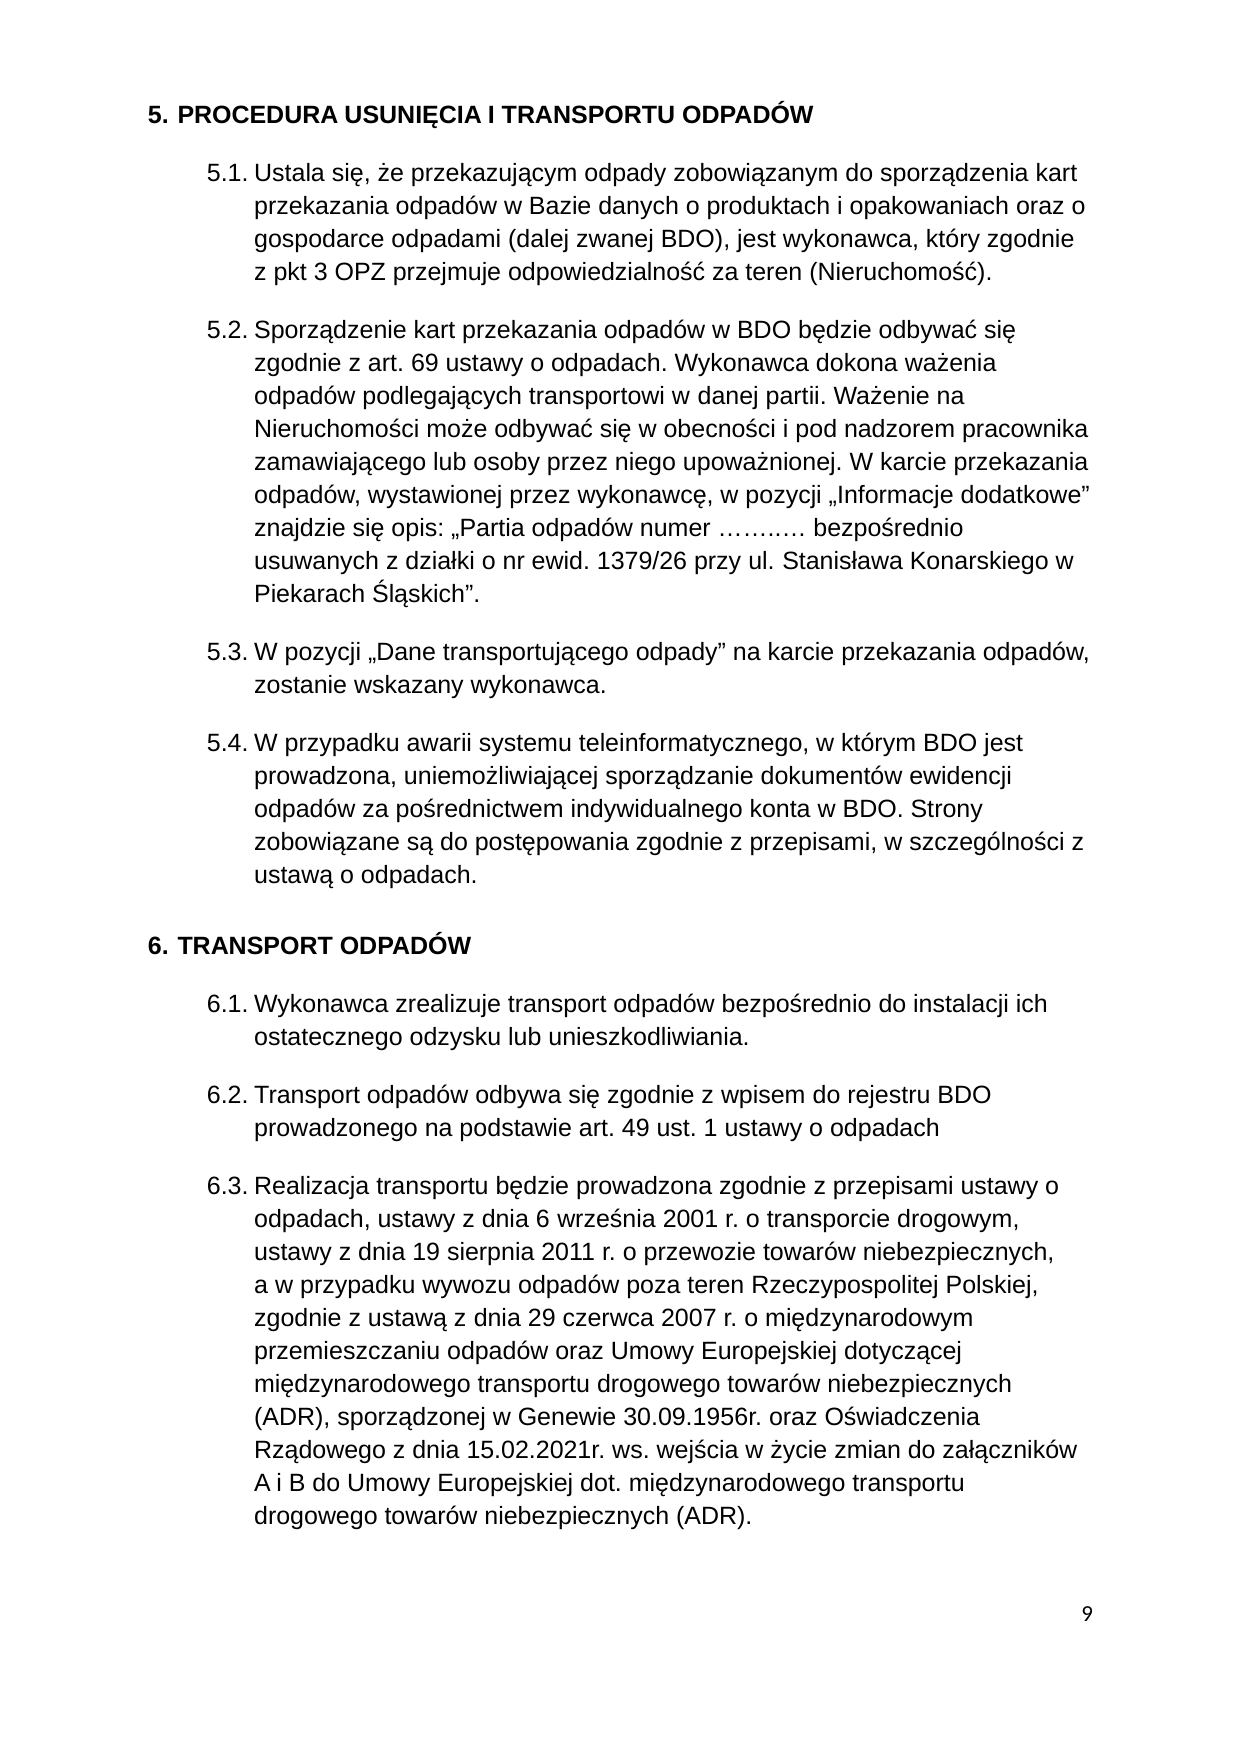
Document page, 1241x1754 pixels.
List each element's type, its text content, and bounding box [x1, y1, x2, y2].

list Realizacja transportu będzie prowadzona zgodnie z przepisami ustawy o odpadach, ustawy z dnia 6 września 2001 r. o transporcie drogowym, ustawy z dnia 19 sierpnia 2011 r. o przewozie towarów niebezpiecznych, a w przypadku wywozu odpadów poza teren Rzeczypospolitej Polskiej, zgodnie z ustawą z dnia 29 czerwca 2007 r. o międzynarodowym przemieszczaniu odpadów oraz Umowy Europejskiej dotyczącej międzynarodowego transportu drogowego towarów niebezpiecznych (ADR), sporządzonej w Genewie 30.09.1956r. oraz Oświadczenia Rządowego z dnia 15.02.2021r. ws. wejścia w życie zmian do załączników A i B do Umowy Europejskiej dot. międzynarodowego transportu drogowego towarów niebezpiecznych (ADR). [207, 1171, 1093, 1530]
subtitle PROCEDURA USUNIĘCIA I TRANSPORTU ODPADÓW [148, 100, 1093, 128]
subtitle TRANSPORT ODPADÓW [148, 931, 1093, 959]
list Transport odpadów odbywa się zgodnie z wpisem do rejestru BDO prowadzonego na podstawie art. 49 ust. 1 ustawy o odpadach [207, 1080, 1093, 1142]
list W przypadku awarii systemu teleinformatycznego, w którym BDO jest prowadzona, uniemożliwiającej sporządzanie dokumentów ewidencji odpadów za pośrednictwem indywidualnego konta w BDO. Strony zobowiązane są do postępowania zgodnie z przepisami, w szczególności z ustawą o odpadach. [207, 728, 1093, 889]
list Wykonawca zrealizuje transport odpadów bezpośrednio do instalacji ich ostatecznego odzysku lub unieszkodliwiania. [207, 989, 1093, 1051]
list W pozycji „Dane transportującego odpady” na karcie przekazania odpadów, zostanie wskazany wykonawca. [207, 637, 1093, 699]
list Sporządzenie kart przekazania odpadów w BDO będzie odbywać się zgodnie z art. 69 ustawy o odpadach. Wykonawca dokona ważenia odpadów podlegających transportowi w danej partii. Ważenie na Nieruchomości może odbywać się w obecności i pod nadzorem pracownika zamawiającego lub osoby przez niego upoważnionej. W karcie przekazania odpadów, wystawionej przez wykonawcę, w pozycji „Informacje dodatkowe” znajdzie się opis: „Partia odpadów numer ……..… bezpośrednio usuwanych z działki o nr ewid. 1379/26 przy ul. Stanisława Konarskiego w Piekarach Śląskich”. [207, 315, 1093, 608]
list Ustala się, że przekazującym odpady zobowiązanym do sporządzenia kart przekazania odpadów w Bazie danych o produktach i opakowaniach oraz o gospodarce odpadami (dalej zwanej BDO), jest wykonawca, który zgodnie z pkt 3 OPZ przejmuje odpowiedzialność za teren (Nieruchomość). [207, 158, 1093, 286]
